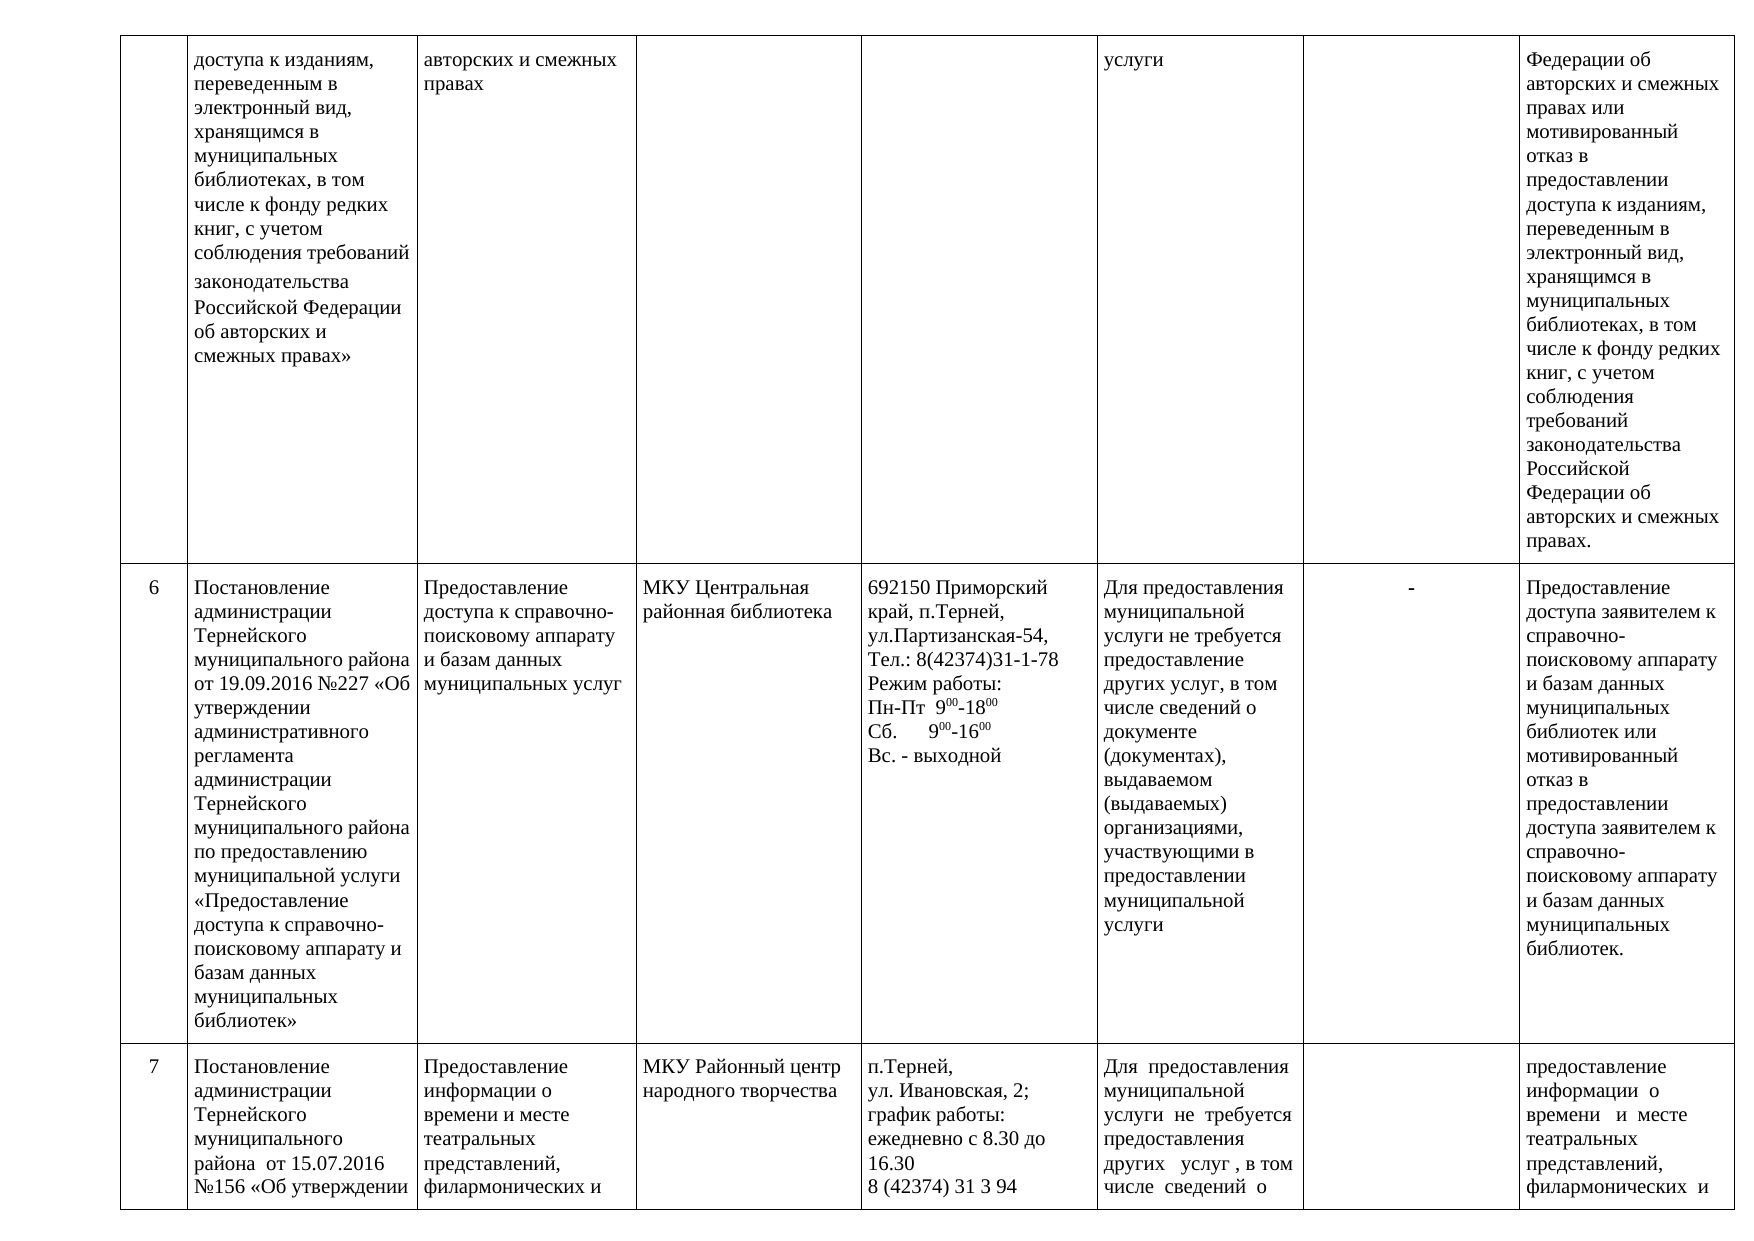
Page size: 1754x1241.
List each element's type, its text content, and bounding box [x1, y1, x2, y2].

table_cell - [1304, 564, 1519, 1042]
table_cell МКУ Центральная районная библиотека [637, 564, 861, 1042]
table_cell Предоставление доступа к справочно-поисковому аппарату и базам данных муниципальных услуг [418, 564, 636, 1042]
table_cell Предоставление доступа заявителем к справочно-поисковому аппарату и базам данных муниципальных библиотек или мотивированный отказ в предоставлении доступа заявителем к справочно-поисковому аппарату и базам данных муниципальных библиотек. [1520, 564, 1734, 1042]
table_cell Постановление администрации Тернейского муниципального района от 19.09.2016 №227 «Об утверждении административного регламента администрации Тернейского муниципального района по предоставлению муниципальной услуги «Предоставление доступа к справочно-поисковому аппарату и базам данных муниципальных библиотек» [188, 564, 417, 1042]
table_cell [1520, 36, 1734, 563]
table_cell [1098, 36, 1303, 563]
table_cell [188, 36, 417, 563]
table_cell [862, 36, 1097, 563]
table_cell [418, 36, 636, 563]
table_cell 7 [121, 1044, 187, 1209]
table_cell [1098, 1044, 1303, 1209]
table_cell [862, 1044, 1097, 1209]
table_cell 692150 Приморский край, п.Терней, ул.Партизанская-54, Тел.: 8(42374)31-1-78 Режим работы: Пн-Пт 900-1800 Сб. 900-1600 Вс. - выходной [862, 564, 1097, 1042]
table_cell [1304, 1044, 1519, 1209]
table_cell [418, 1044, 636, 1209]
table_cell 5 [121, 36, 187, 563]
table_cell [188, 1044, 417, 1209]
table_cell [1304, 36, 1519, 563]
table_cell 6 [121, 564, 187, 1042]
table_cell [1520, 1044, 1734, 1209]
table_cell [637, 1044, 861, 1209]
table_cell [637, 36, 861, 563]
